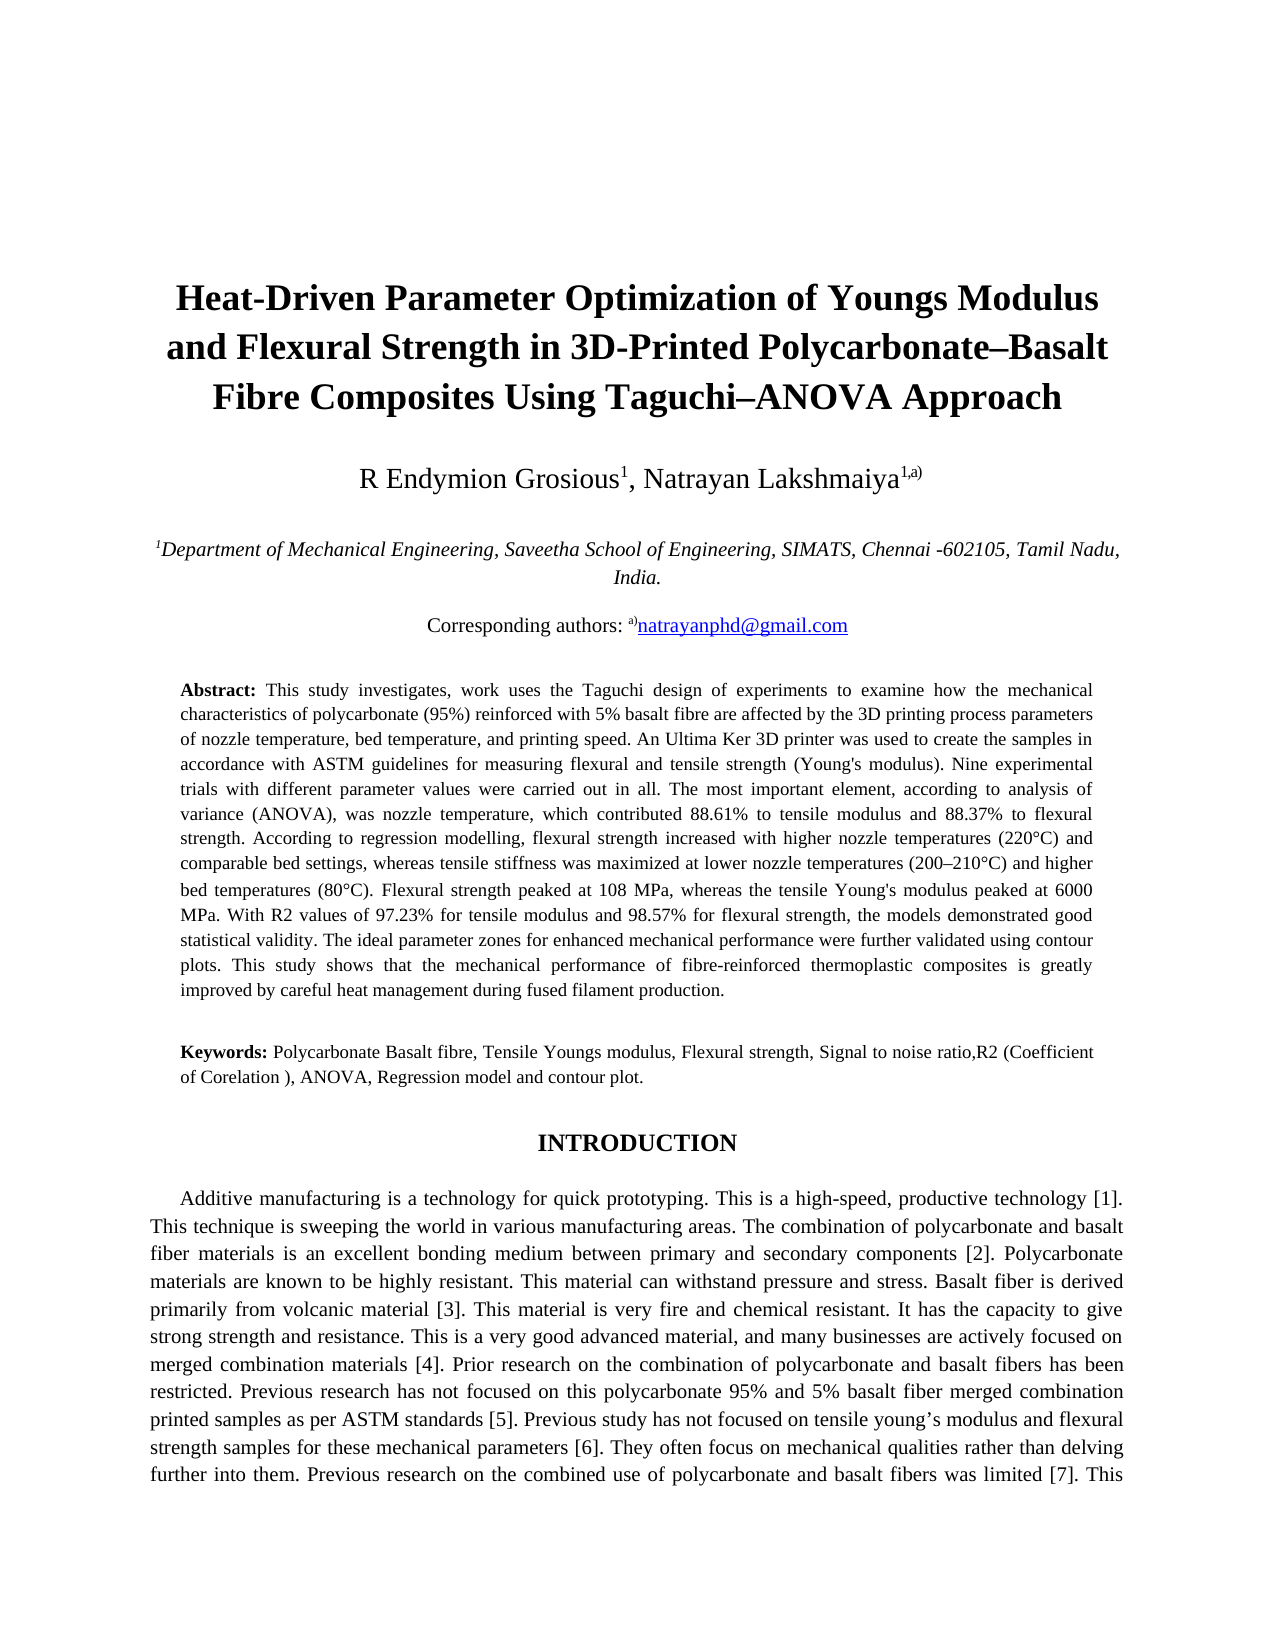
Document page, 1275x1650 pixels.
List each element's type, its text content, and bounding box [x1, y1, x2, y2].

text R Endymion Grosious1, Natrayan Lakshmaiya1,a) [150, 461, 1125, 495]
text Corresponding authors: a)natrayanphd@gmail.com [150, 613, 1125, 637]
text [150, 1186, 1125, 1486]
text Abstract: This study investigates, work uses the Taguchi design of experiments to examine how the mechanical characteristics of polycarbonate (95%) reinforced with 5% basalt fibre are affected by the 3D printing process parameters of nozzle temperature, bed temperature, and printing speed. An Ultima Ker 3D printer was used to create the samples in accordance with ASTM guidelines for measuring flexural and tensile strength (Young's modulus). Nine experimental trials with different parameter values were carried out in all. The most important element, according to analysis of variance (ANOVA), was nozzle temperature, which contributed 88.61% to tensile modulus and 88.37% to flexural strength. According to regression modelling, flexural strength increased with higher nozzle temperatures (220°C) and comparable bed settings, whereas tensile stiffness was maximized at lower nozzle temperatures (200–210°C) and higher bed temperatures (80°C). Flexural strength peaked at 108 MPa, whereas the tensile Young's modulus peaked at 6000 MPa. With R2 values of 97.23% for tensile modulus and 98.57% for flexural strength, the models demonstrated good statistical validity. The ideal parameter zones for enhanced mechanical performance were further validated using contour plots. This study shows that the mechanical performance of fibre-reinforced thermoplastic composites is greatly improved by careful heat management during fused filament production. [180, 678, 1095, 1000]
subtitle Introduction [150, 1128, 1125, 1157]
text 1Department of Mechanical Engineering, Saveetha School of Engineering, SIMATS, Chennai -602105, Tamil Nadu, India. [150, 537, 1125, 589]
title Heat-Driven Parameter Optimization of Youngs Modulus and Flexural Strength in 3D-Printed Polycarbonate–Basalt Fibre Composites Using Taguchi–ANOVA Approach [150, 275, 1125, 417]
text Keywords: Polycarbonate Basalt fibre, Tensile Youngs modulus, Flexural strength, Signal to noise ratio,R2 (Coefficient of Corelation ), ANOVA, Regression model and contour plot. [180, 1041, 1095, 1087]
